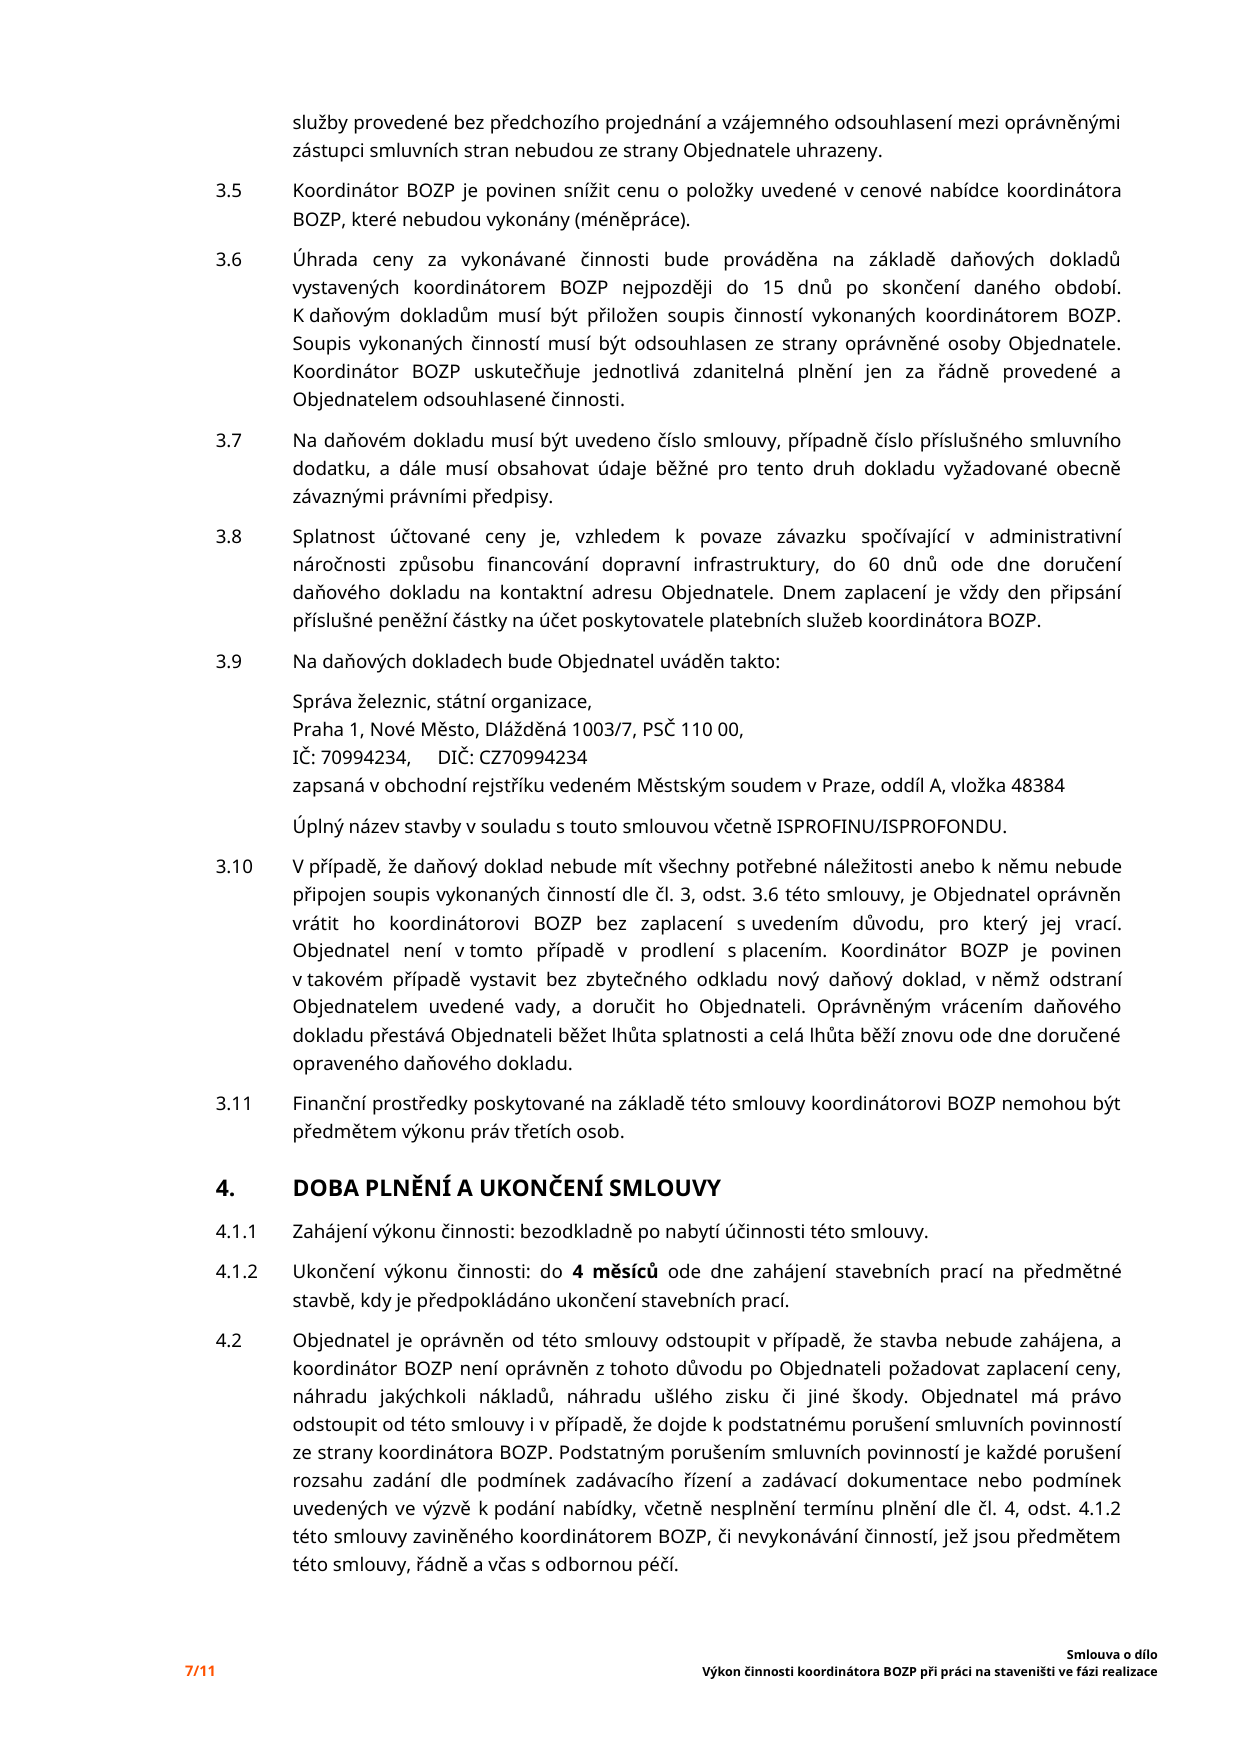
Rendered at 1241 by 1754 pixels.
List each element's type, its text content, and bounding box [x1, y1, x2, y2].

text Správa železnic, státní organizace, [275, 689, 1122, 714]
text Finanční prostředky poskytované na základě této smlouvy koordinátorovi BOZP nemohou být předmětem výkonu práv třetích osob. [216, 1090, 1122, 1144]
text Objednatel je oprávněn od této smlouvy odstoupit v případě, že stavba nebude zahájena, a koordinátor BOZP není oprávněn z tohoto důvodu po Objednateli požadovat zaplacení ceny, náhradu jakýchkoli nákladů, náhradu ušlého zisku či jiné škody. Objednatel má právo odstoupit od této smlouvy i v případě, že dojde k podstatnému porušení smluvních povinností ze strany koordinátora BOZP. Podstatným porušením smluvních povinností je každé porušení rozsahu zadání dle podmínek zadávacího řízení a zadávací dokumentace nebo podmínek uvedených ve výzvě k podání nabídky, včetně nesplnění termínu plnění dle čl. 4, odst. 4.1.2 této smlouvy zaviněného koordinátorem BOZP, či nevykonávání činností, jež jsou předmětem této smlouvy, řádně a včas s odbornou péčí. [216, 1327, 1122, 1577]
text Úhrada ceny za vykonávané činnosti bude prováděna na základě daňových dokladů vystavených koordinátorem BOZP nejpozději do 15 dnů po skončení daného období. K daňovým dokladům musí být přiložen soupis činností vykonaných koordinátorem BOZP. Soupis vykonaných činností musí být odsouhlasen ze strany oprávněné osoby Objednatele. Koordinátor BOZP uskutečňuje jednotlivá zdanitelná plnění jen za řádně provedené a Objednatelem odsouhlasené činnosti. [216, 246, 1122, 412]
text Na daňovém dokladu musí být uvedeno číslo smlouvy, případně číslo příslušného smluvního dodatku, a dále musí obsahovat údaje běžné pro tento druh dokladu vyžadované obecně závaznými právními předpisy. [216, 427, 1122, 508]
text Splatnost účtované ceny je, vzhledem k povaze závazku spočívající v administrativní náročnosti způsobu financování dopravní infrastruktury, do 60 dnů ode dne doručení daňového dokladu na kontaktní adresu Objednatele. Dnem zaplacení je vždy den připsání příslušné peněžní částky na účet poskytovatele platebních služeb koordinátora BOZP. [216, 523, 1122, 633]
text IČ: 70994234, DIČ: CZ70994234 [275, 745, 1122, 770]
text Zahájení výkonu činnosti: bezodkladně po nabytí účinnosti této smlouvy. [216, 1218, 1122, 1244]
text Úplný název stavby v souladu s touto smlouvou včetně ISPROFINU/ISPROFONDU. [275, 813, 1122, 839]
text DOBA PLNĚNÍ A UKONČENÍ SMLOUVY [216, 1171, 1122, 1203]
text Na daňových dokladech bude Objednatel uváděn takto: [216, 648, 1122, 674]
text Ukončení výkonu činnosti: do 4 měsíců ode dne zahájení stavebních prací na předmětné stavbě, kdy je předpokládáno ukončení stavebních prací. [216, 1259, 1122, 1312]
text Koordinátor BOZP je povinen snížit cenu o položky uvedené v cenové nabídce koordinátora BOZP, které nebudou vykonány (méněpráce). [216, 178, 1122, 231]
text Praha 1, Nové Město, Dlážděná 1003/7, PSČ 110 00, [275, 717, 1122, 742]
text V případě, že daňový doklad nebude mít všechny potřebné náležitosti anebo k němu nebude připojen soupis vykonaných činností dle čl. 3, odst. 3.6 této smlouvy, je Objednatel oprávněn vrátit ho koordinátorovi BOZP bez zaplacení s uvedením důvodu, pro který jej vrací. Objednatel není v tomto případě v prodlení s placením. Koordinátor BOZP je povinen v takovém případě vystavit bez zbytečného odkladu nový daňový doklad, v němž odstraní Objednatelem uvedené vady, a doručit ho Objednateli. Oprávněným vrácením daňového dokladu přestává Objednateli běžet lhůta splatnosti a celá lhůta běží znovu ode dne doručené opraveného daňového dokladu. [216, 854, 1122, 1075]
text zapsaná v obchodní rejstříku vedeném Městským soudem v Praze, oddíl A, vložka 48384 [289, 773, 1122, 798]
